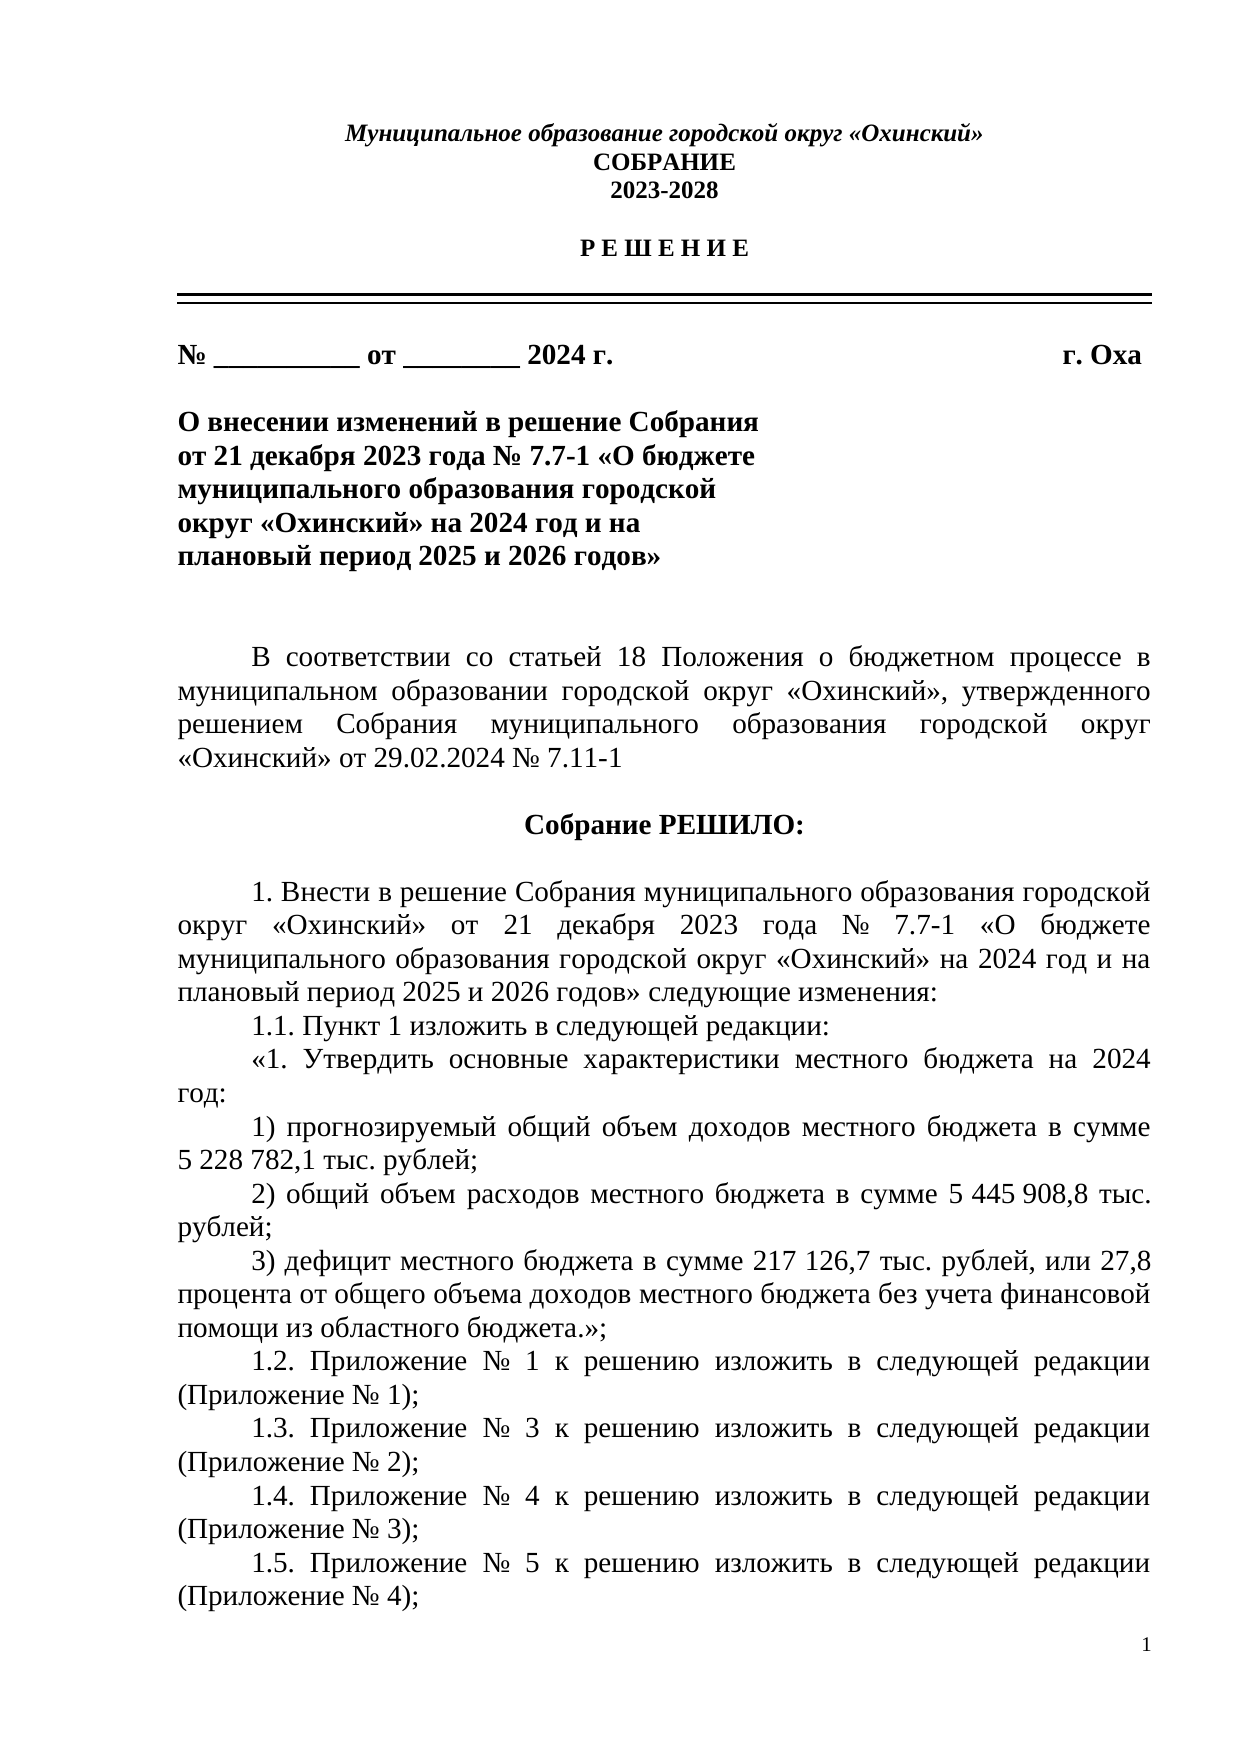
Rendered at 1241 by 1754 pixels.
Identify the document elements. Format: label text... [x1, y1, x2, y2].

text 1.1. Пункт 1 изложить в следующей редакции: [177, 1008, 1152, 1042]
text № __________ от ________ 2024 г. г. Оха [177, 337, 1152, 371]
text от 21 декабря 2023 года № 7.7-1 «О бюджете [177, 438, 1152, 471]
text 2023-2028 [177, 176, 1152, 204]
title СОБРАНИЕ [177, 147, 1152, 176]
text В соответствии со статьей 18 Положения о бюджетном процессе в муниципальном образовании городской округ «Охинский», утвержденного решением Собрания муниципального образования городской округ «Охинский» от 29.02.2024 № 7.11-1 [177, 639, 1152, 773]
text Р Е Ш Е Н И Е [177, 233, 1152, 262]
text «1. Утвердить основные характеристики местного бюджета на 2024 год: [177, 1042, 1152, 1109]
text 1.3. Приложение № 3 к решению изложить в следующей редакции (Приложение № 2); [177, 1411, 1152, 1478]
text округ «Охинский» на 2024 год и на [177, 505, 1152, 538]
title Муниципальное образование городской округ «Охинский» [177, 118, 1152, 147]
text плановый период 2025 и 2026 годов» [177, 538, 1152, 572]
text 1.5. Приложение № 5 к решению изложить в следующей редакции (Приложение № 4); [177, 1545, 1152, 1612]
text 1. Внести в решение Собрания муниципального образования городской округ «Охинский» от 21 декабря 2023 года № 7.7-1 «О бюджете муниципального образования городской округ «Охинский» на 2024 год и на плановый период 2025 и 2026 годов» следующие изменения: [177, 874, 1152, 1008]
text 3) дефицит местного бюджета в сумме 217 126,7 тыс. рублей, или 27,8 процента от общего объема доходов местного бюджета без учета финансовой помощи из областного бюджета.»; [177, 1243, 1152, 1343]
text 1) прогнозируемый общий объем доходов местного бюджета в сумме 5 228 782,1 тыс. рублей; [177, 1109, 1152, 1176]
text 1.4. Приложение № 4 к решению изложить в следующей редакции (Приложение № 3); [177, 1478, 1152, 1545]
text 1.2. Приложение № 1 к решению изложить в следующей редакции (Приложение № 1); [177, 1343, 1152, 1411]
text 2) общий объем расходов местного бюджета в сумме 5 445 908,8 тыс. рублей; [177, 1176, 1152, 1243]
text О внесении изменений в решение Собрания [177, 404, 1152, 438]
text муниципального образования городской [177, 471, 1152, 505]
text Собрание РЕШИЛО: [177, 807, 1152, 840]
